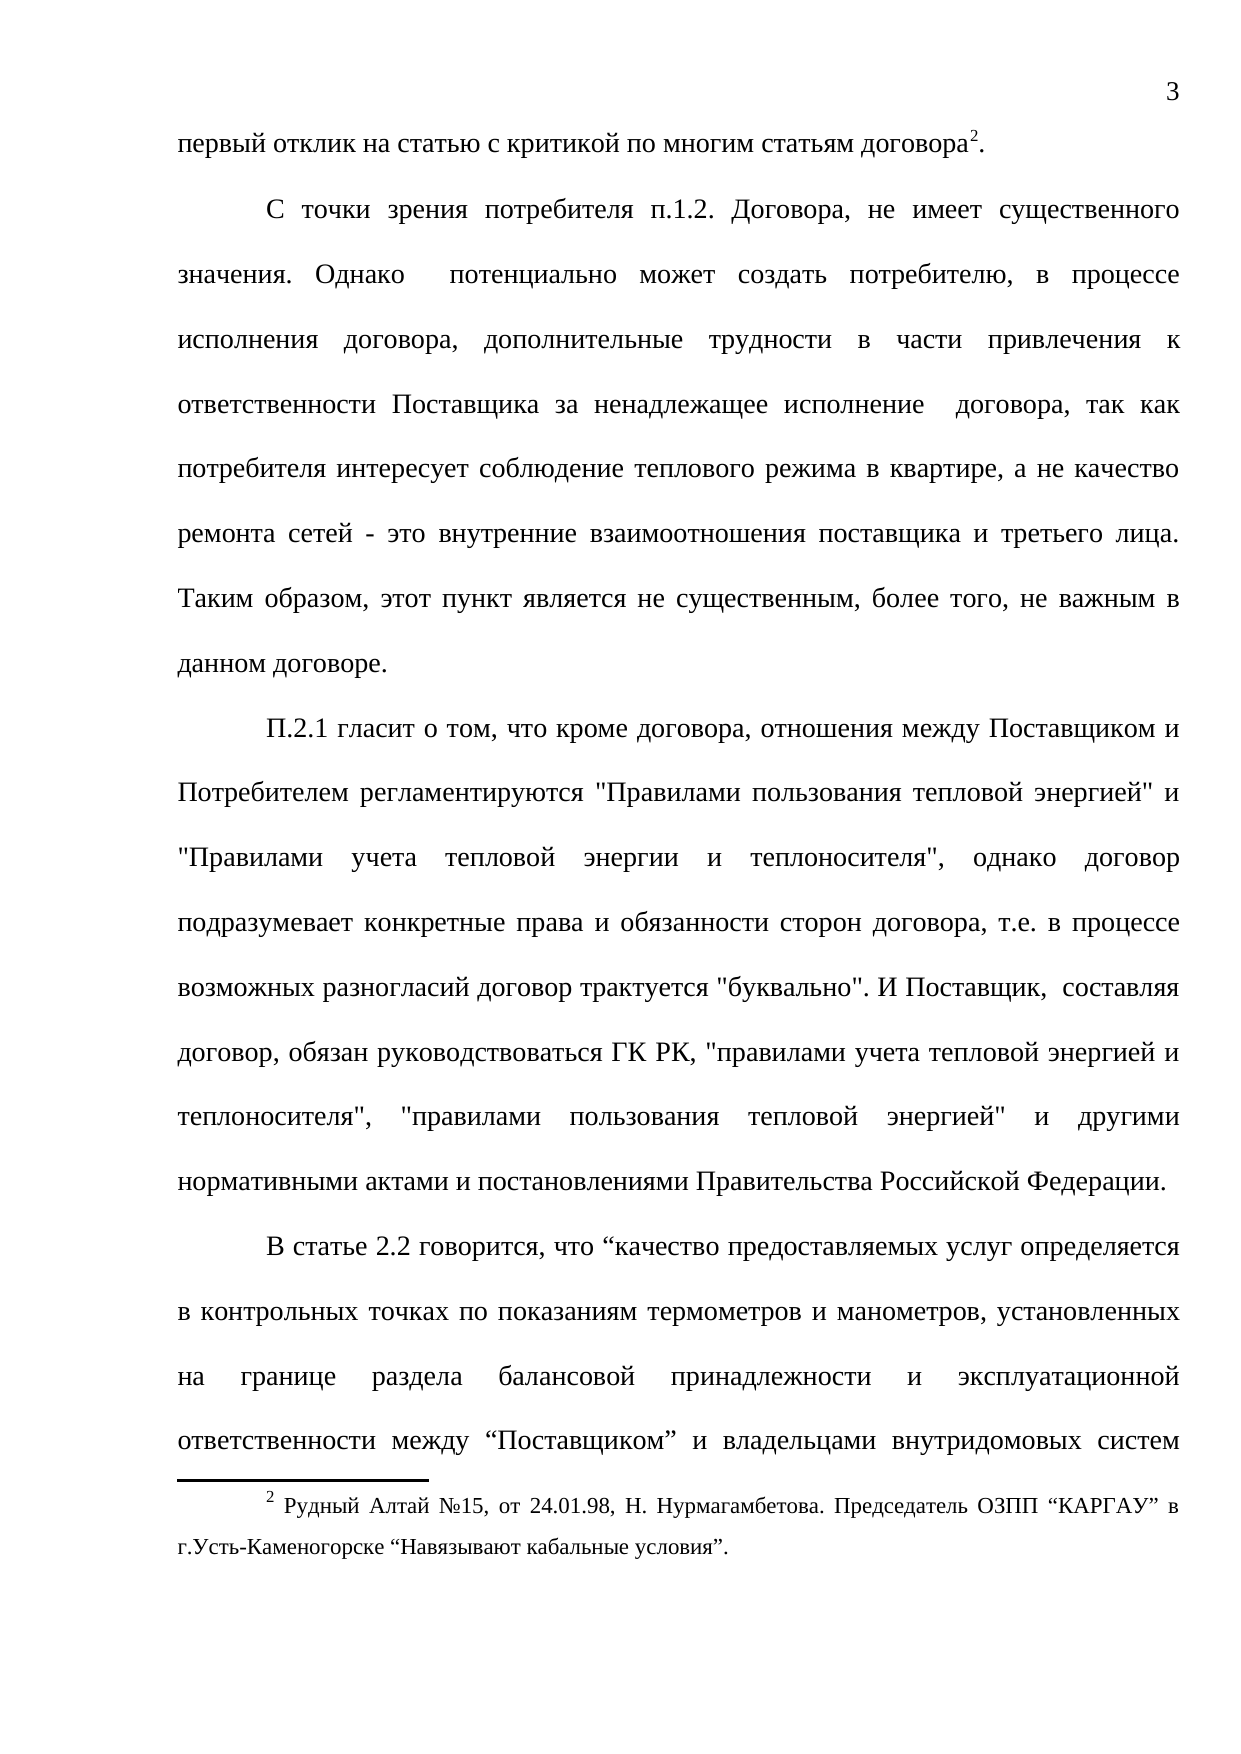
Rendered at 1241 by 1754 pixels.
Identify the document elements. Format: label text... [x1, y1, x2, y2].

text С точки зрения потребителя п.1.2. Договора, не имеет существенного значения. Однако потенциально может создать потребителю, в процессе исполнения договора, дополнительные трудности в части привлечения к ответственности Поставщика за ненадлежащее исполнение договора, так как потребителя интересует соблюдение теплового режима в квартире, а не качество ремонта сетей - это внутренние взаимоотношения поставщика и третьего лица. Таким образом, этот пункт является не существенным, более того, не важным в данном договоре. [177, 192, 1181, 678]
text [177, 125, 1181, 159]
text П.2.1 гласит о том, что кроме договора, отношения между Поставщиком и Потребителем регламентируются "Правилами пользования тепловой энергией" и "Правилами учета тепловой энергии и теплоносителя", однако договор подразумевает конкретные права и обязанности сторон договора, т.е. в процессе возможных разногласий договор трактуется "буквально". И Поставщик, составляя договор, обязан руководствоваться ГК РК, "правилами учета тепловой энергией и теплоносителя", "правилами пользования тепловой энергией" и другими нормативными актами и постановлениями Правительства Российской Федерации. [177, 711, 1181, 1197]
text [177, 1229, 1181, 1456]
